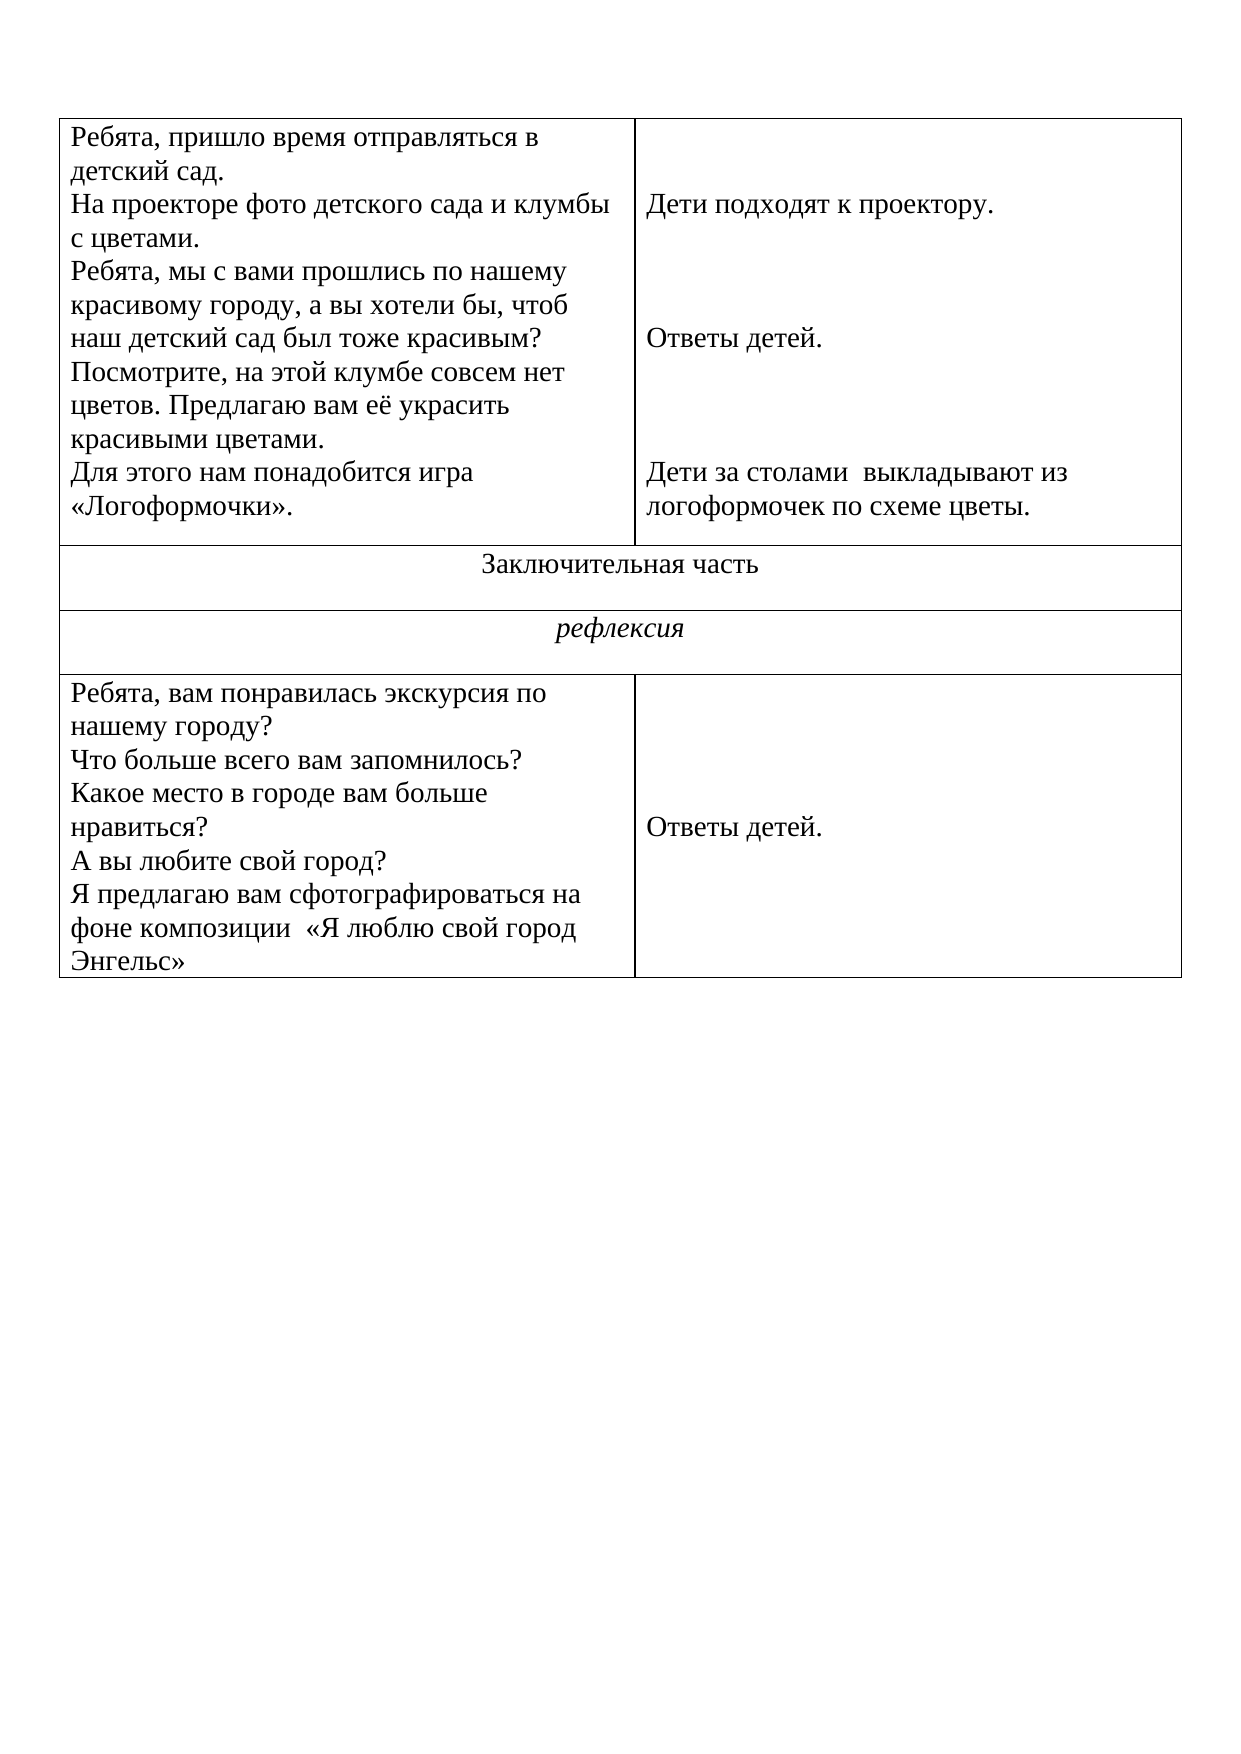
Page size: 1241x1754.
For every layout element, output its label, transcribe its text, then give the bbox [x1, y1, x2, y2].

table_cell рефлексия [60, 611, 1181, 674]
table_cell Ребята, пришло время отправляться в детский сад. На проекторе фото детского сада и клумбы с цветами. Ребята, мы с вами прошлись по нашему красивому городу, а вы хотели бы, чтоб наш детский сад был тоже красивым? Посмотрите, на этой клумбе совсем нет цветов. Предлагаю вам её украсить красивыми цветами. Для этого нам понадобится игра «Логоформочки». [60, 119, 634, 545]
table_cell Дети подходят к проектору. Ответы детей. Дети за столами выкладывают из логоформочек по схеме цветы. [636, 119, 1181, 545]
table_cell Ребята, вам понравилась экскурсия по нашему городу? Что больше всего вам запомнилось? Какое место в городе вам больше нравиться? А вы любите свой город? Я предлагаю вам сфотографироваться на фоне композиции «Я люблю свой город Энгельс» [60, 675, 634, 977]
table_cell Заключительная часть [60, 546, 1181, 609]
table_cell Ответы детей. [636, 675, 1181, 977]
